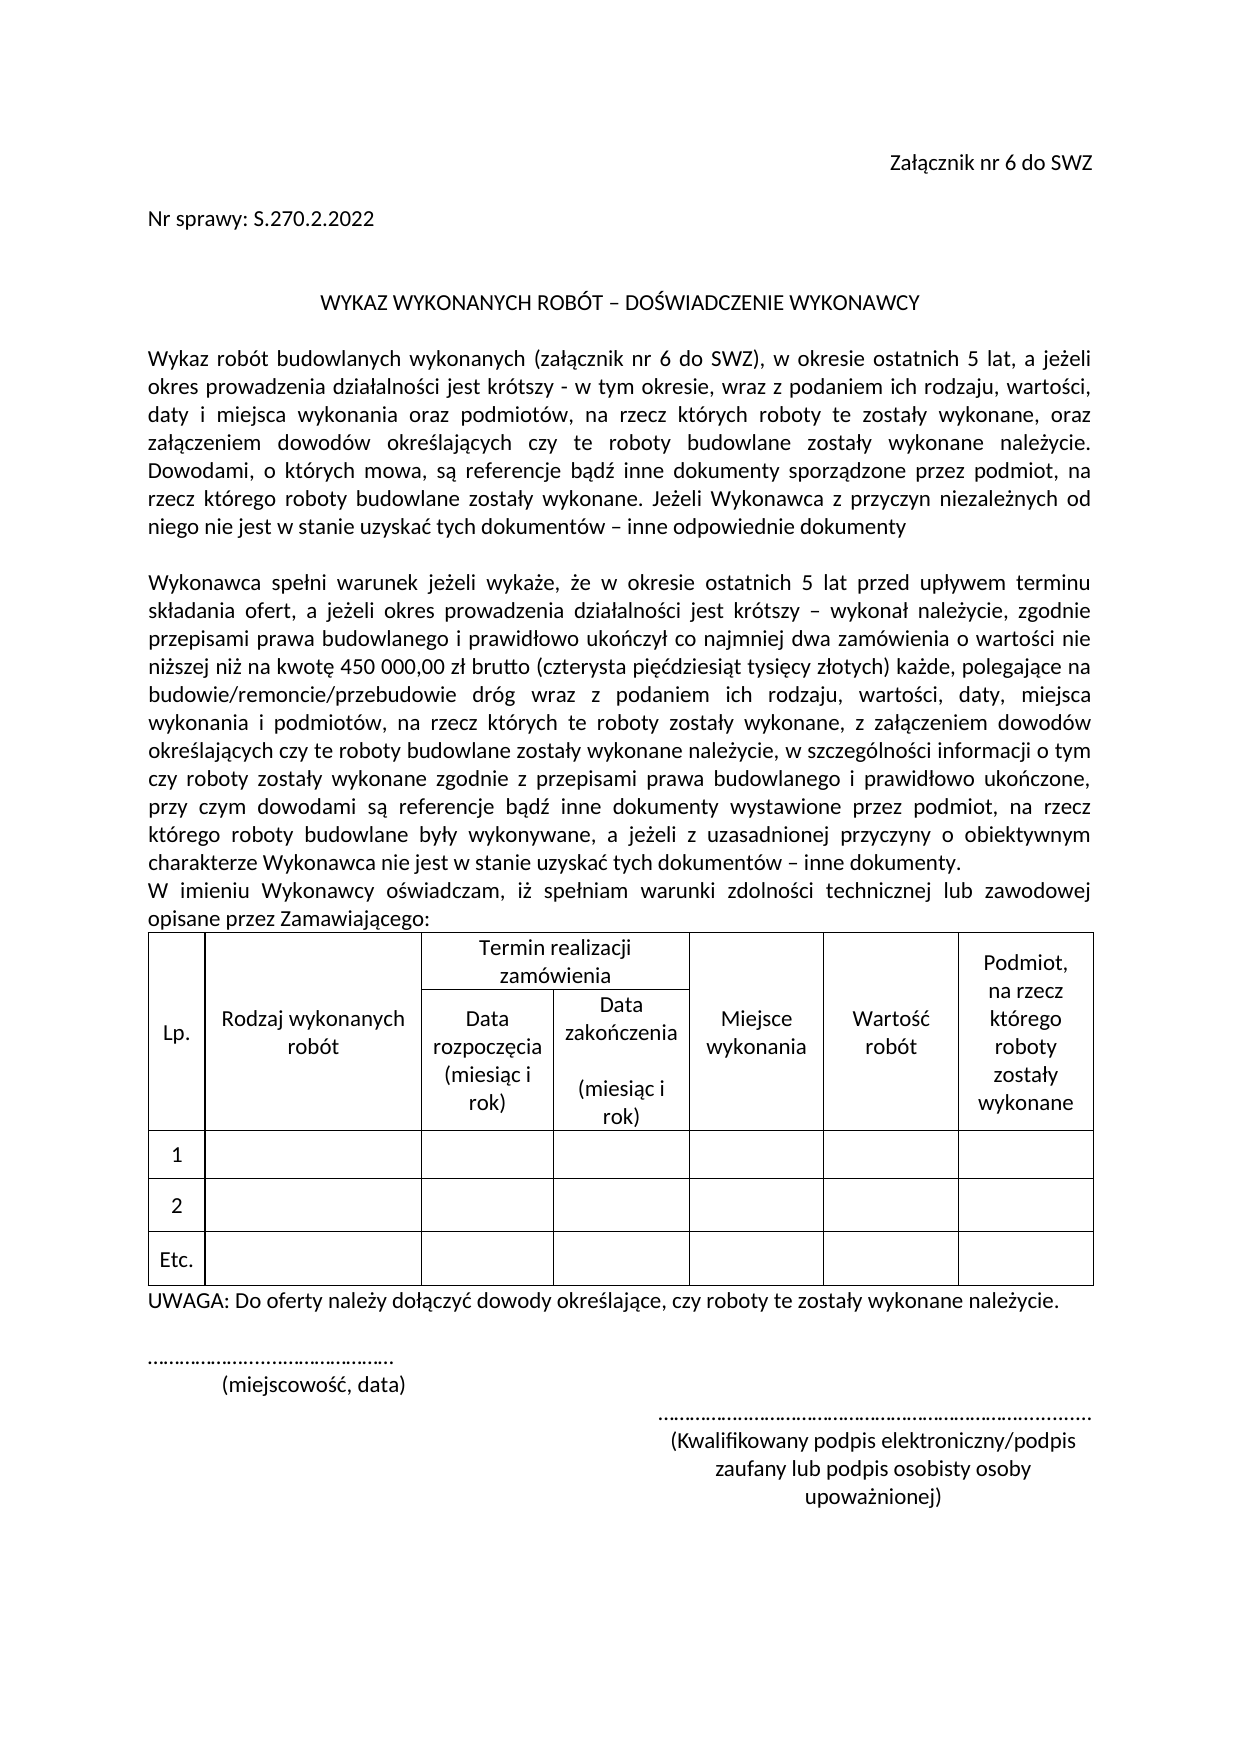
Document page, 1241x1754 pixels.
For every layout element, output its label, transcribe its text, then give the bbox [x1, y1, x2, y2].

table_cell Etc. [149, 1232, 204, 1285]
table_cell [554, 1179, 689, 1231]
table_header Podmiot, na rzecz którego roboty zostały wykonane [959, 933, 1093, 1130]
table_header Termin realizacji zamówienia [422, 933, 689, 989]
table_cell [690, 1179, 823, 1231]
text (miejscowość, data) [148, 1370, 1093, 1398]
table_cell [554, 1131, 689, 1177]
table_cell 2 [149, 1179, 204, 1231]
table_cell [959, 1179, 1093, 1231]
subtitle Załącznik nr 6 do SWZ [148, 148, 1093, 176]
table_cell [554, 1232, 689, 1285]
table_header Lp. [149, 933, 204, 1130]
table_header Rodzaj wykonanych robót [206, 933, 421, 1130]
table_header Wartość robót [824, 933, 958, 1130]
table_header Miejsce wykonania [690, 933, 823, 1130]
text (Kwalifikowany podpis elektroniczny/podpis zaufany lub podpis osobisty osoby upoważnionej) [654, 1426, 1093, 1510]
table_cell [206, 1131, 421, 1177]
table_cell [824, 1179, 958, 1231]
table_cell [690, 1131, 823, 1177]
table_cell [824, 1131, 958, 1177]
table_cell [959, 1232, 1093, 1285]
table_cell [422, 1131, 553, 1177]
text ……………..……………………………………………............. [654, 1398, 1093, 1426]
table_cell [422, 1232, 553, 1285]
text WYKAZ WYKONANYCH ROBÓT – DOŚWIADCZENIE WYKONAWCY [148, 288, 1093, 316]
table_cell [206, 1232, 421, 1285]
table_cell [959, 1131, 1093, 1177]
text Wykaz robót budowlanych wykonanych (załącznik nr 6 do SWZ), w okresie ostatnich 5 lat, a jeżeli okres prowadzenia działalności jest krótszy - w tym okresie, wraz z podaniem ich rodzaju, wartości, daty i miejsca wykonania oraz podmiotów, na rzecz których roboty te zostały wykonane, oraz załączeniem dowodów określających czy te roboty budowlane zostały wykonane należycie. Dowodami, o których mowa, są referencje bądź inne dokumenty sporządzone przez podmiot, na rzecz którego roboty budowlane zostały wykonane. Jeżeli Wykonawca z przyczyn niezależnych od niego nie jest w stanie uzyskać tych dokumentów – inne odpowiednie dokumenty [148, 344, 1093, 540]
table_cell [690, 1232, 823, 1285]
text ……………….......………………… [148, 1342, 1093, 1370]
table_cell [206, 1179, 421, 1231]
table_cell 1 [149, 1131, 204, 1177]
text UWAGA: Do oferty należy dołączyć dowody określające, czy roboty te zostały wykonane należycie. [148, 1286, 1093, 1314]
table_cell Data rozpoczęcia (miesiąc i rok) [422, 990, 553, 1130]
text W imieniu Wykonawcy oświadczam, iż spełniam warunki zdolności technicznej lub zawodowej opisane przez Zamawiającego: [148, 876, 1093, 932]
table_cell Data zakończenia (miesiąc i rok) [554, 990, 689, 1130]
table_cell [422, 1179, 553, 1231]
table_cell [824, 1232, 958, 1285]
text Wykonawca spełni warunek jeżeli wykaże, że w okresie ostatnich 5 lat przed upływem terminu składania ofert, a jeżeli okres prowadzenia działalności jest krótszy – wykonał należycie, zgodnie przepisami prawa budowlanego i prawidłowo ukończył co najmniej dwa zamówienia o wartości nie niższej niż na kwotę 450 000,00 zł brutto (czterysta pięćdziesiąt tysięcy złotych) każde, polegające na budowie/remoncie/przebudowie dróg wraz z podaniem ich rodzaju, wartości, daty, miejsca wykonania i podmiotów, na rzecz których te roboty zostały wykonane, z załączeniem dowodów określających czy te roboty budowlane zostały wykonane należycie, w szczególności informacji o tym czy roboty zostały wykonane zgodnie z przepisami prawa budowlanego i prawidłowo ukończone, przy czym dowodami są referencje bądź inne dokumenty wystawione przez podmiot, na rzecz którego roboty budowlane były wykonywane, a jeżeli z uzasadnionej przyczyny o obiektywnym charakterze Wykonawca nie jest w stanie uzyskać tych dokumentów – inne dokumenty. [148, 568, 1093, 876]
text Nr sprawy: S.270.2.2022 [148, 204, 1093, 232]
